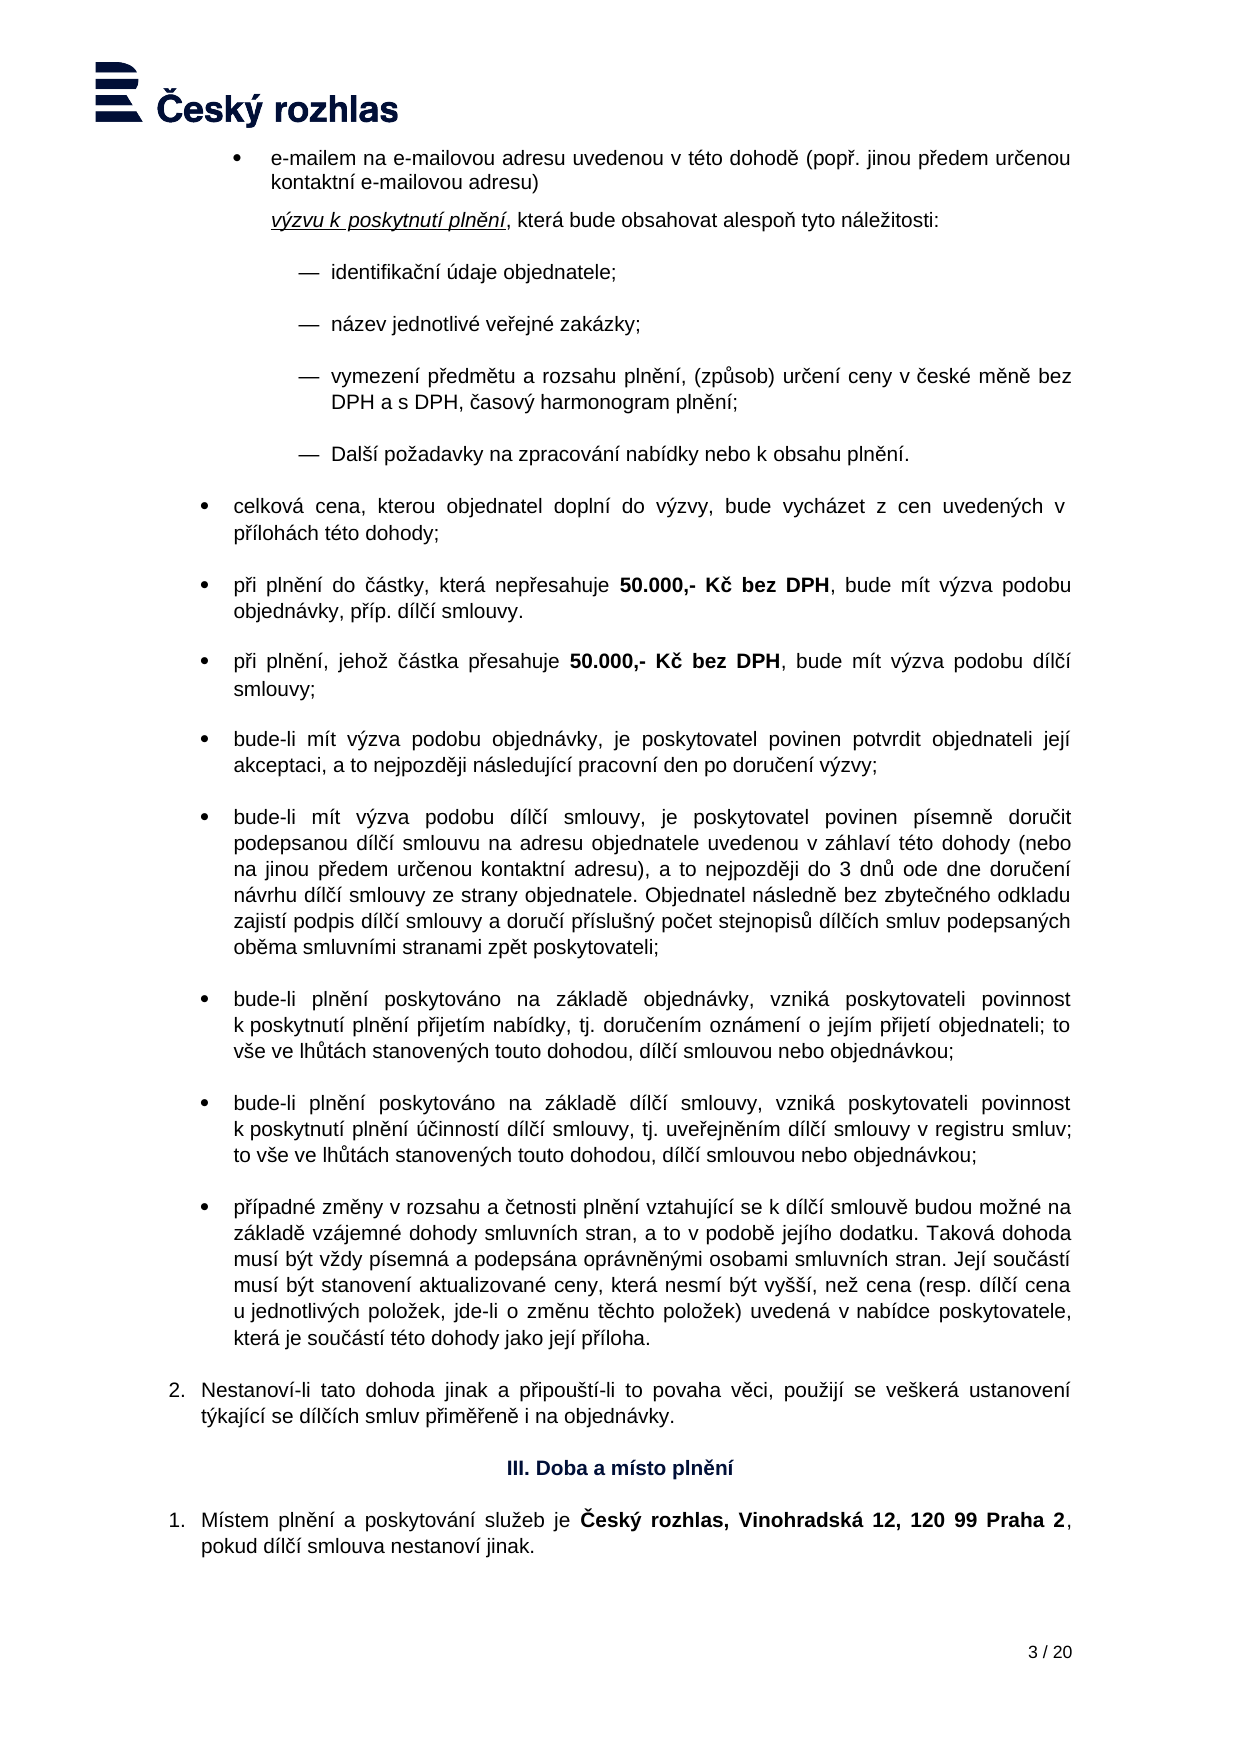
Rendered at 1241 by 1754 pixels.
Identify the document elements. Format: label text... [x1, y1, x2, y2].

list bude-li mít výzva podobu objednávky, je poskytovatel povinen potvrdit objednateli její akceptaci, a to nejpozději následující pracovní den po doručení výzvy; [201, 725, 1072, 777]
list Nestanoví-li tato dohoda jinak a připouští-li to povaha věci, použijí se veškerá ustanovení týkající se dílčích smluv přiměřeně i na objednávky. [168, 1376, 1072, 1428]
picture [95, 62, 398, 128]
list bude-li plnění poskytováno na základě objednávky, vzniká poskytovateli povinnost k poskytnutí plnění přijetím nabídky, tj. doručením oznámení o jejím přijetí objednateli; to vše ve lhůtách stanovených touto dohodou, dílčí smlouvou nebo objednávkou; [201, 986, 1072, 1064]
list Místem plnění a poskytování služeb je Český rozhlas, Vinohradská 12, 120 99 Praha 2, pokud dílčí smlouva nestanoví jinak. [168, 1506, 1072, 1558]
list při plnění do částky, která nepřesahuje 50.000,- Kč bez DPH, bude mít výzva podobu objednávky, příp. dílčí smlouvy. [201, 571, 1072, 623]
list bude-li mít výzva podobu dílčí smlouvy, je poskytovatel povinen písemně doručit podepsanou dílčí smlouvu na adresu objednatele uvedenou v záhlaví této dohody (nebo na jinou předem určenou kontaktní adresu), a to nejpozději do 3 dnů ode dne doručení návrhu dílčí smlouvy ze strany objednatele. Objednatel následně bez zbytečného odkladu zajistí podpis dílčí smlouvy a doručí příslušný počet stejnopisů dílčích smluv podepsaných oběma smluvními stranami zpět poskytovateli; [201, 803, 1072, 959]
list výzvu k poskytnutí plnění, která bude obsahovat alespoň tyto náležitosti: [271, 207, 1072, 233]
list vymezení předmětu a rozsahu plnění, (způsob) určení ceny v české měně bez DPH a s DPH, časový harmonogram plnění; [298, 363, 1072, 415]
list identifikační údaje objednatele; [298, 259, 1072, 285]
list e-mailem na e-mailovou adresu uvedenou v této dohodě (popř. jinou předem určenou kontaktní e-mailovou adresu) [233, 146, 1072, 194]
list bude-li plnění poskytováno na základě dílčí smlouvy, vzniká poskytovateli povinnost k poskytnutí plnění účinností dílčí smlouvy, tj. uveřejněním dílčí smlouvy v registru smluv; to vše ve lhůtách stanovených touto dohodou, dílčí smlouvou nebo objednávkou; [201, 1090, 1072, 1168]
list při plnění, jehož částka přesahuje 50.000,- Kč bez DPH, bude mít výzva podobu dílčí smlouvy; [201, 649, 1072, 701]
list celková cena, kterou objednatel doplní do výzvy, bude vycházet z cen uvedených v přílohách této dohody; [201, 493, 1072, 545]
subtitle Doba a místo plnění [168, 1454, 1072, 1480]
list název jednotlivé veřejné zakázky; [298, 311, 1072, 337]
list Další požadavky na zpracování nabídky nebo k obsahu plnění. [298, 441, 1072, 467]
list případné změny v rozsahu a četnosti plnění vztahující se k dílčí smlouvě budou možné na základě vzájemné dohody smluvních stran, a to v podobě jejího dodatku. Taková dohoda musí být vždy písemná a podepsána oprávněnými osobami smluvních stran. Její součástí musí být stanovení aktualizované ceny, která nesmí být vyšší, než cena (resp. dílčí cena u jednotlivých položek, jde-li o změnu těchto položek) uvedená v nabídce poskytovatele, která je součástí této dohody jako její příloha. [201, 1194, 1072, 1350]
